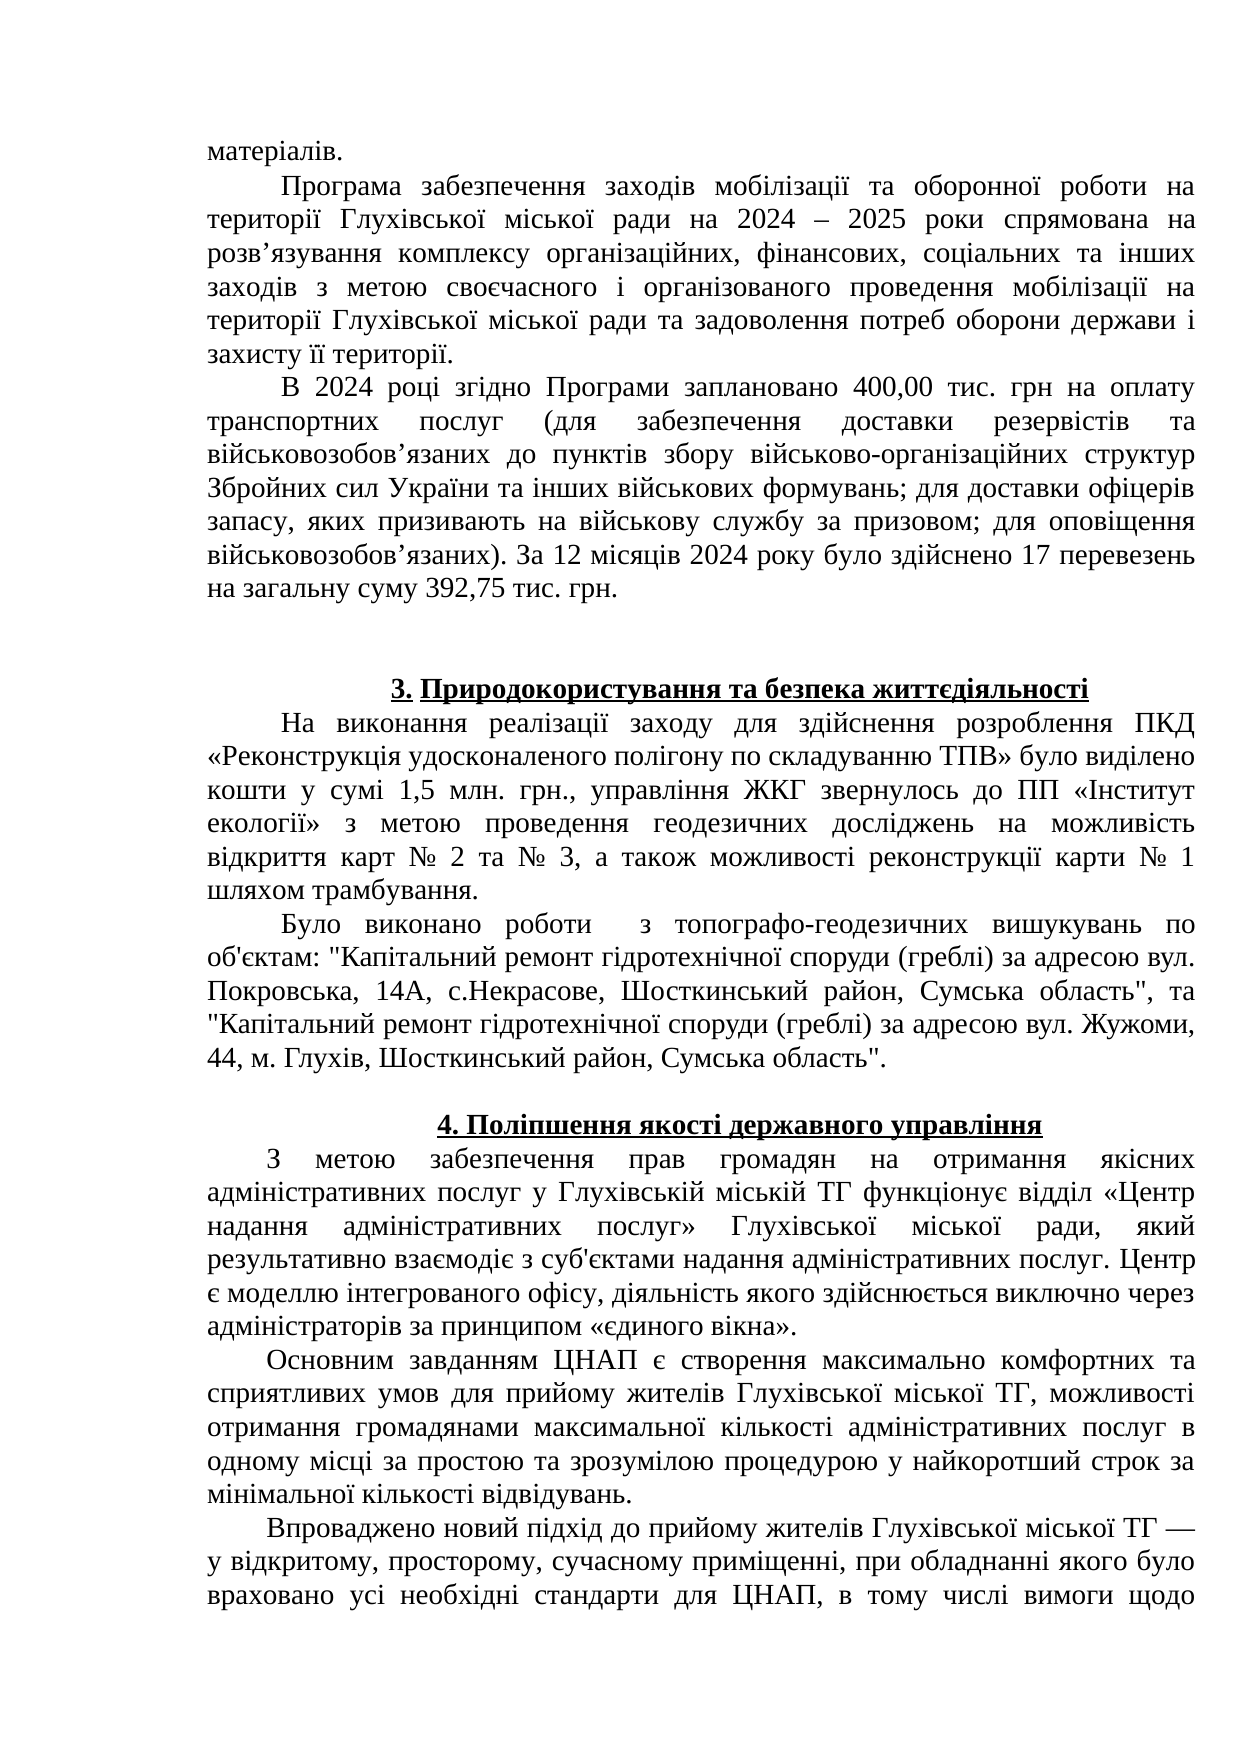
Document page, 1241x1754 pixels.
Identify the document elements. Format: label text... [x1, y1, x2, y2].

text З метою забезпечення прав громадян на отримання якісних адміністративних послуг у Глухівській міській ТГ функціонує відділ «Центр надання адміністративних послуг» Глухівської міської ради, який результативно взаємодіє з суб'єктами надання адміністративних послуг. Центр є моделлю інтегрованого офісу, діяльність якого здійснюється виключно через адміністраторів за принципом «єдиного вікна». [207, 1141, 1196, 1342]
text Основним завданням ЦНАП є створення максимально комфортних та сприятливих умов для прийому жителів Глухівської міської ТГ, можливості отримання громадянами максимальної кількості адміністративних послуг в одному місці за простою та зрозумілою процедурою у найкоротший строк за мінімальної кількості відвідувань. [207, 1342, 1196, 1510]
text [207, 133, 1196, 166]
text Програма забезпечення заходів мобілізації та оборонної роботи на території Глухівської міської ради на 2024 – 2025 роки спрямована на розв’язування комплексу організаційних, фінансових, соціальних та інших заходів з метою своєчасного і організованого проведення мобілізації на території Глухівської міської ради та задоволення потреб оборони держави і захисту її території. [207, 168, 1196, 369]
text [207, 1510, 1196, 1610]
text Було виконано роботи з топографо-геодезичних вишукувань по об'єктам: "Капітальний ремонт гідротехнічної споруди (греблі) за адресою вул. Покровська, 14А, с.Некрасове, Шосткинський район, Сумська область", та "Капітальний ремонт гідротехнічної споруди (греблі) за адресою вул. Жужоми, 44, м. Глухів, Шосткинський район, Сумська область". [207, 906, 1196, 1074]
text На виконання реалізації заходу для здійснення розроблення ПКД «Реконструкція удосконаленого полігону по складуванню ТПВ» було виділено кошти у сумі 1,5 млн. грн., управління ЖКГ звернулось до ПП «Інститут екології» з метою проведення геодезичних досліджень на можливість відкриття карт № 2 та № 3, а також можливості реконструкції карти № 1 шляхом трамбування. [207, 705, 1196, 906]
text 3. Природокористування та безпека життєдіяльності [207, 671, 1196, 705]
text В 2024 році згідно Програми заплановано 400,00 тис. грн на оплату транспортних послуг (для забезпечення доставки резервістів та військовозобов’язаних до пунктів збору військово-організаційних структур Збройних сил України та інших військових формувань; для доставки офіцерів запасу, яких призивають на військову службу за призовом; для оповіщення військовозобов’язаних). За 12 місяців 2024 року було здійснено 17 перевезень на загальну суму 392,75 тис. грн. [207, 369, 1196, 604]
text 4. Поліпшення якості державного управління [207, 1107, 1196, 1141]
